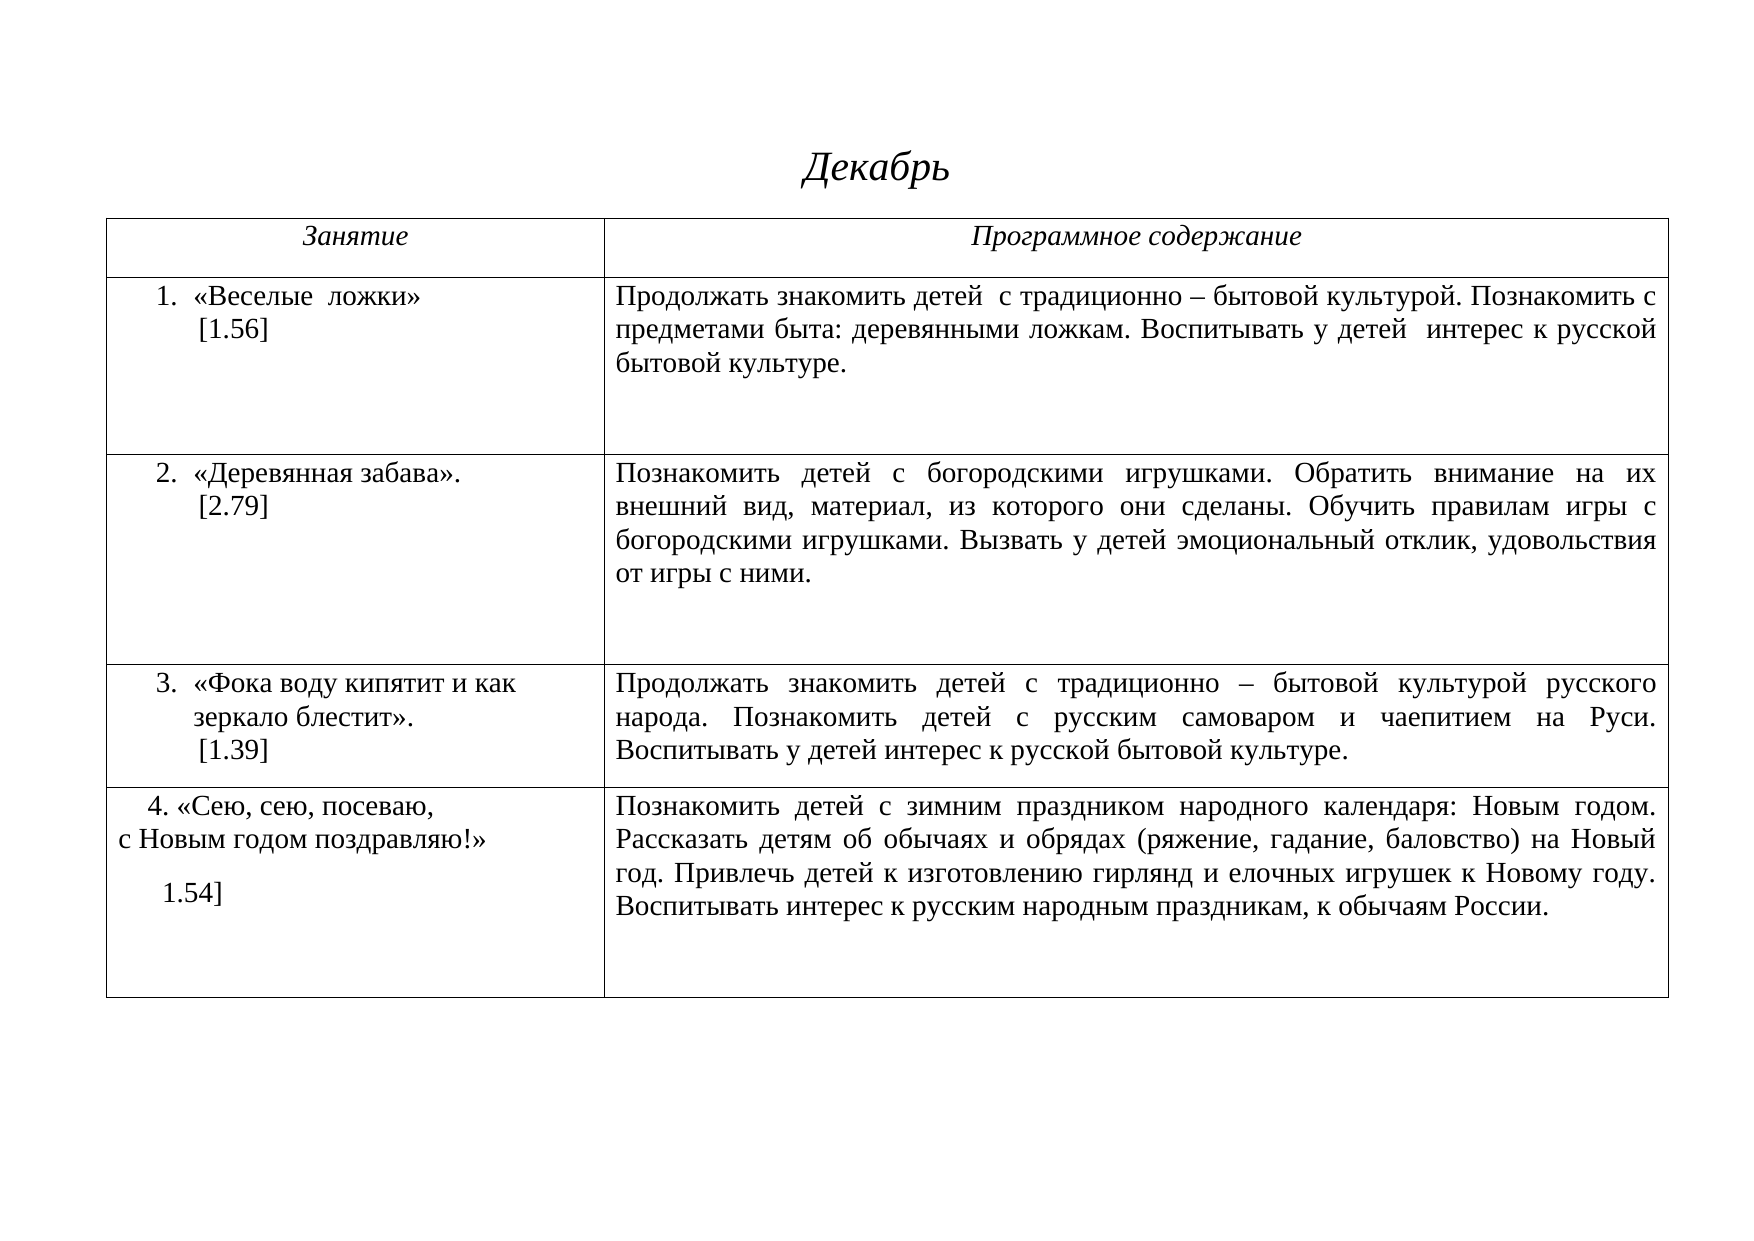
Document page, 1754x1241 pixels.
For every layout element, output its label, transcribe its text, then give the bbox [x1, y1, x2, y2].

table_cell «Фока воду кипятит и как зеркало блестит». [1.39] [107, 665, 604, 787]
table_cell Продолжать знакомить детей с традиционно – бытовой культурой. Познакомить с предметами быта: деревянными ложкам. Воспитывать у детей интерес к русской бытовой культуре. [605, 278, 1668, 454]
table_cell Продолжать знакомить детей с традиционно – бытовой культурой русского народа. Познакомить детей с русским самоваром и чаепитием на Руси. Воспитывать у детей интерес к русской бытовой культуре. [605, 665, 1668, 787]
table_cell «Веселые ложки» [1.56] [107, 278, 604, 454]
table_cell Познакомить детей с зимним праздником народного календаря: Новым годом. Рассказать детям об обычаях и обрядах (ряжение, гадание, баловство) на Новый год. Привлечь детей к изготовлению гирлянд и елочных игрушек к Новому году. Воспитывать интерес к русским народным праздникам, к обычаям России. [605, 788, 1668, 997]
table_cell 4. «Сею, сею, посеваю, с Новым годом поздравляю!» 1.54] [107, 788, 604, 997]
table_header Занятие [107, 219, 604, 277]
table_header Программное содержание [605, 219, 1668, 277]
table_cell Познакомить детей с богородскими игрушками. Обратить внимание на их внешний вид, материал, из которого они сделаны. Обучить правилам игры с богородскими игрушками. Вызвать у детей эмоциональный отклик, удовольствия от игры с ними. [605, 455, 1668, 664]
text Декабрь [118, 142, 1636, 189]
table_cell «Деревянная забава». [2.79] [107, 455, 604, 664]
